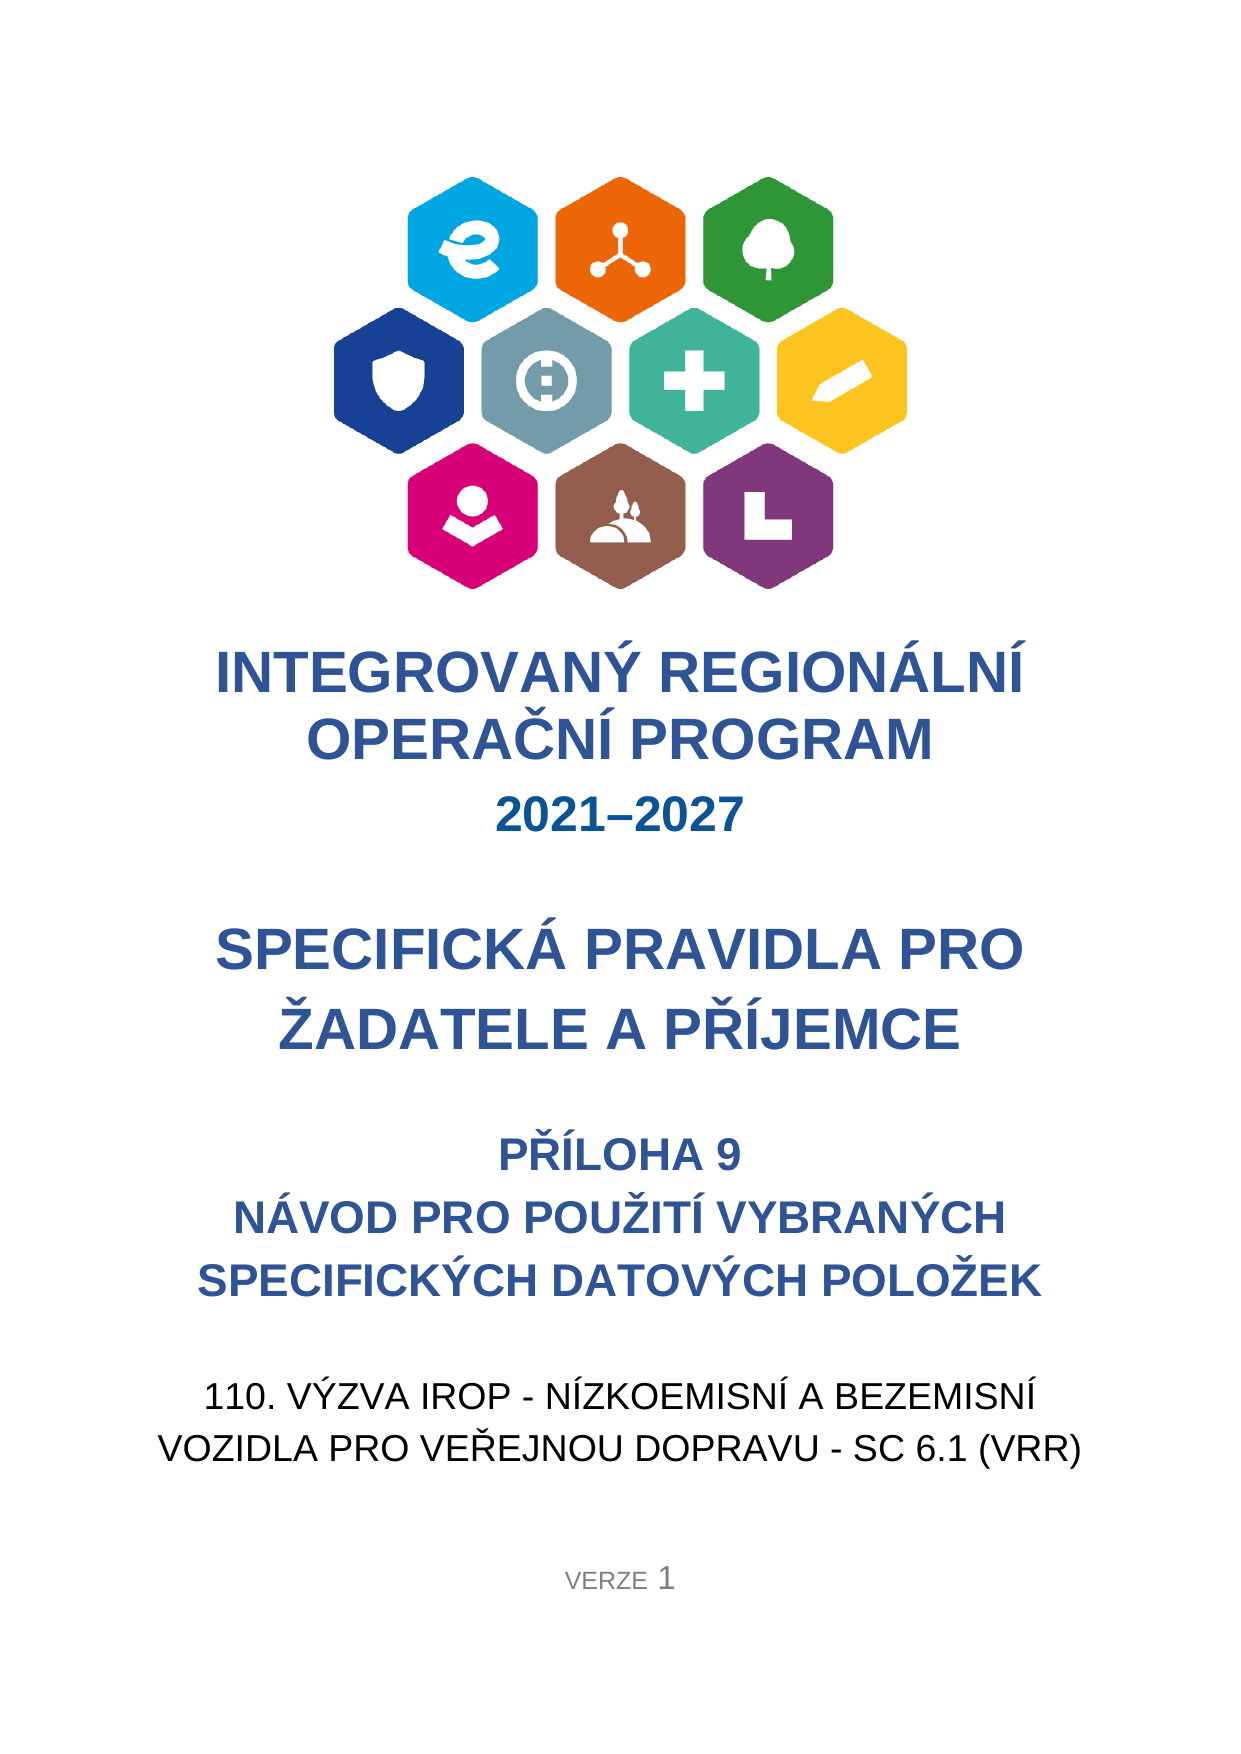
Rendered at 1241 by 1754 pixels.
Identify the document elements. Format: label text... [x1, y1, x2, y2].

text 2021–2027 [148, 784, 1092, 842]
picture [324, 160, 912, 618]
text PŘÍLOHA 9 [148, 1127, 1092, 1180]
text 110. výzva irop - NÍZKOEMISNÍ A BEZEMISNÍ VOZIDLA PRO VEŘEJNOU DOPRAVU - SC 6.1 (VRR) [148, 1374, 1092, 1469]
text SPECIFICKÁ PRAVIDLA PRO ŽADATELE A PŘÍJEMCE [148, 914, 1092, 1062]
text VERZE 1 [148, 1558, 1092, 1597]
text Návod pro použití VYBRANÝCH Specifických datových položek [148, 1190, 1092, 1306]
